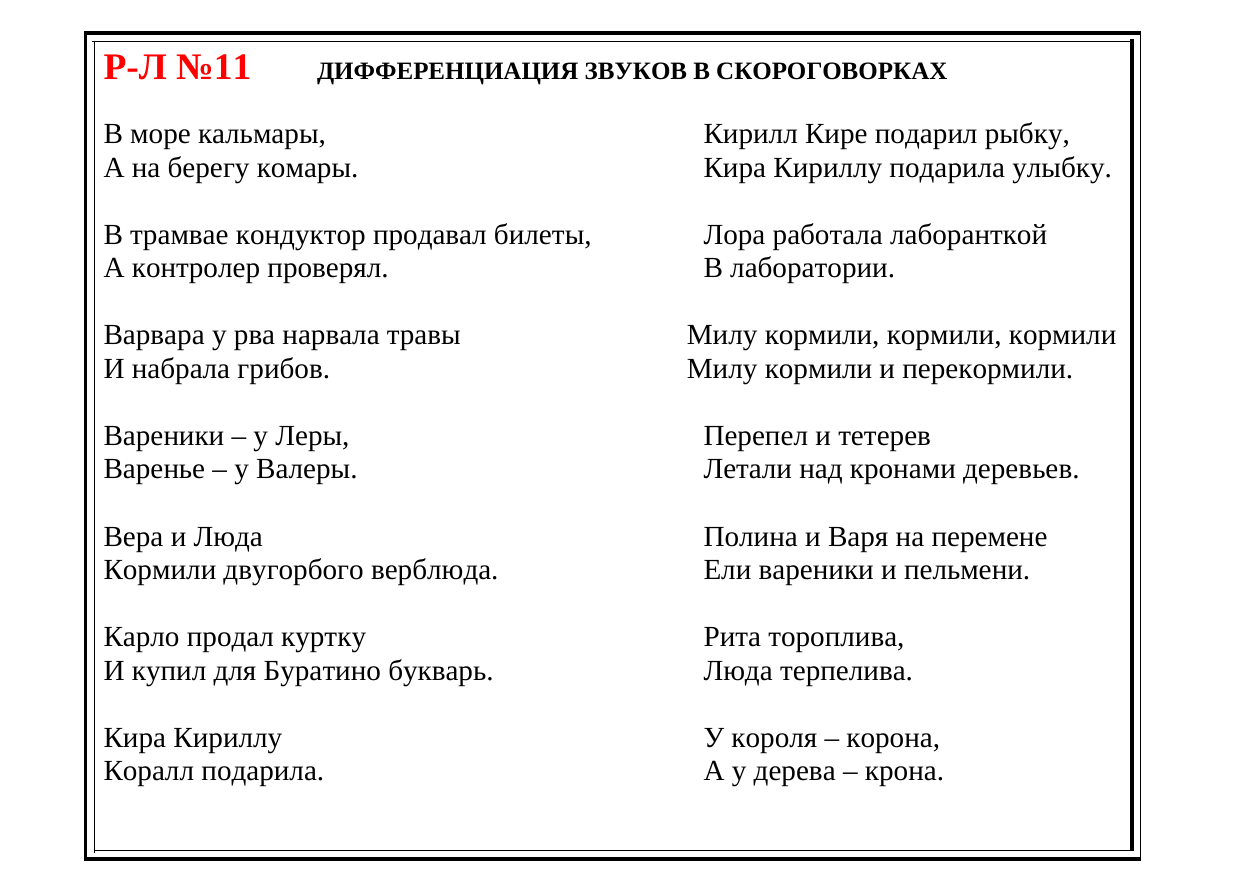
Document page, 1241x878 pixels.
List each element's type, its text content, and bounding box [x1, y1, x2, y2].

text И набрала грибов. Милу кормили и перекормили. [103, 351, 1122, 384]
text А контролер проверял. В лаборатории. [103, 250, 1122, 284]
text Варенье – у Валеры. Летали над кронами деревьев. [103, 452, 1122, 485]
text В море кальмары, Кирилл Кире подарил рыбку, [103, 116, 1122, 150]
text А на берегу комары. Кира Кириллу подарила улыбку. [103, 150, 1122, 183]
text Р-Л №11 ДИФФЕРЕНЦИАЦИЯ ЗВУКОВ В СКОРОГОВОРКАХ [103, 44, 1122, 87]
text Карло продал куртку Рита тороплива, [103, 619, 1122, 653]
text Кира Кириллу У короля – корона, [103, 720, 1122, 753]
text Варвара у рва нарвала травы Милу кормили, кормили, кормили [103, 317, 1122, 351]
text В трамвае кондуктор продавал билеты, Лора работала лаборанткой [103, 217, 1122, 250]
text Вареники – у Леры, Перепел и тетерев [103, 418, 1122, 452]
text Вера и Люда Полина и Варя на перемене [103, 519, 1122, 552]
text Кормили двугорбого верблюда. Ели вареники и пельмени. [103, 552, 1122, 586]
text Коралл подарила. А у дерева – крона. [103, 753, 1122, 787]
text И купил для Буратино букварь. Люда терпелива. [103, 653, 1122, 686]
